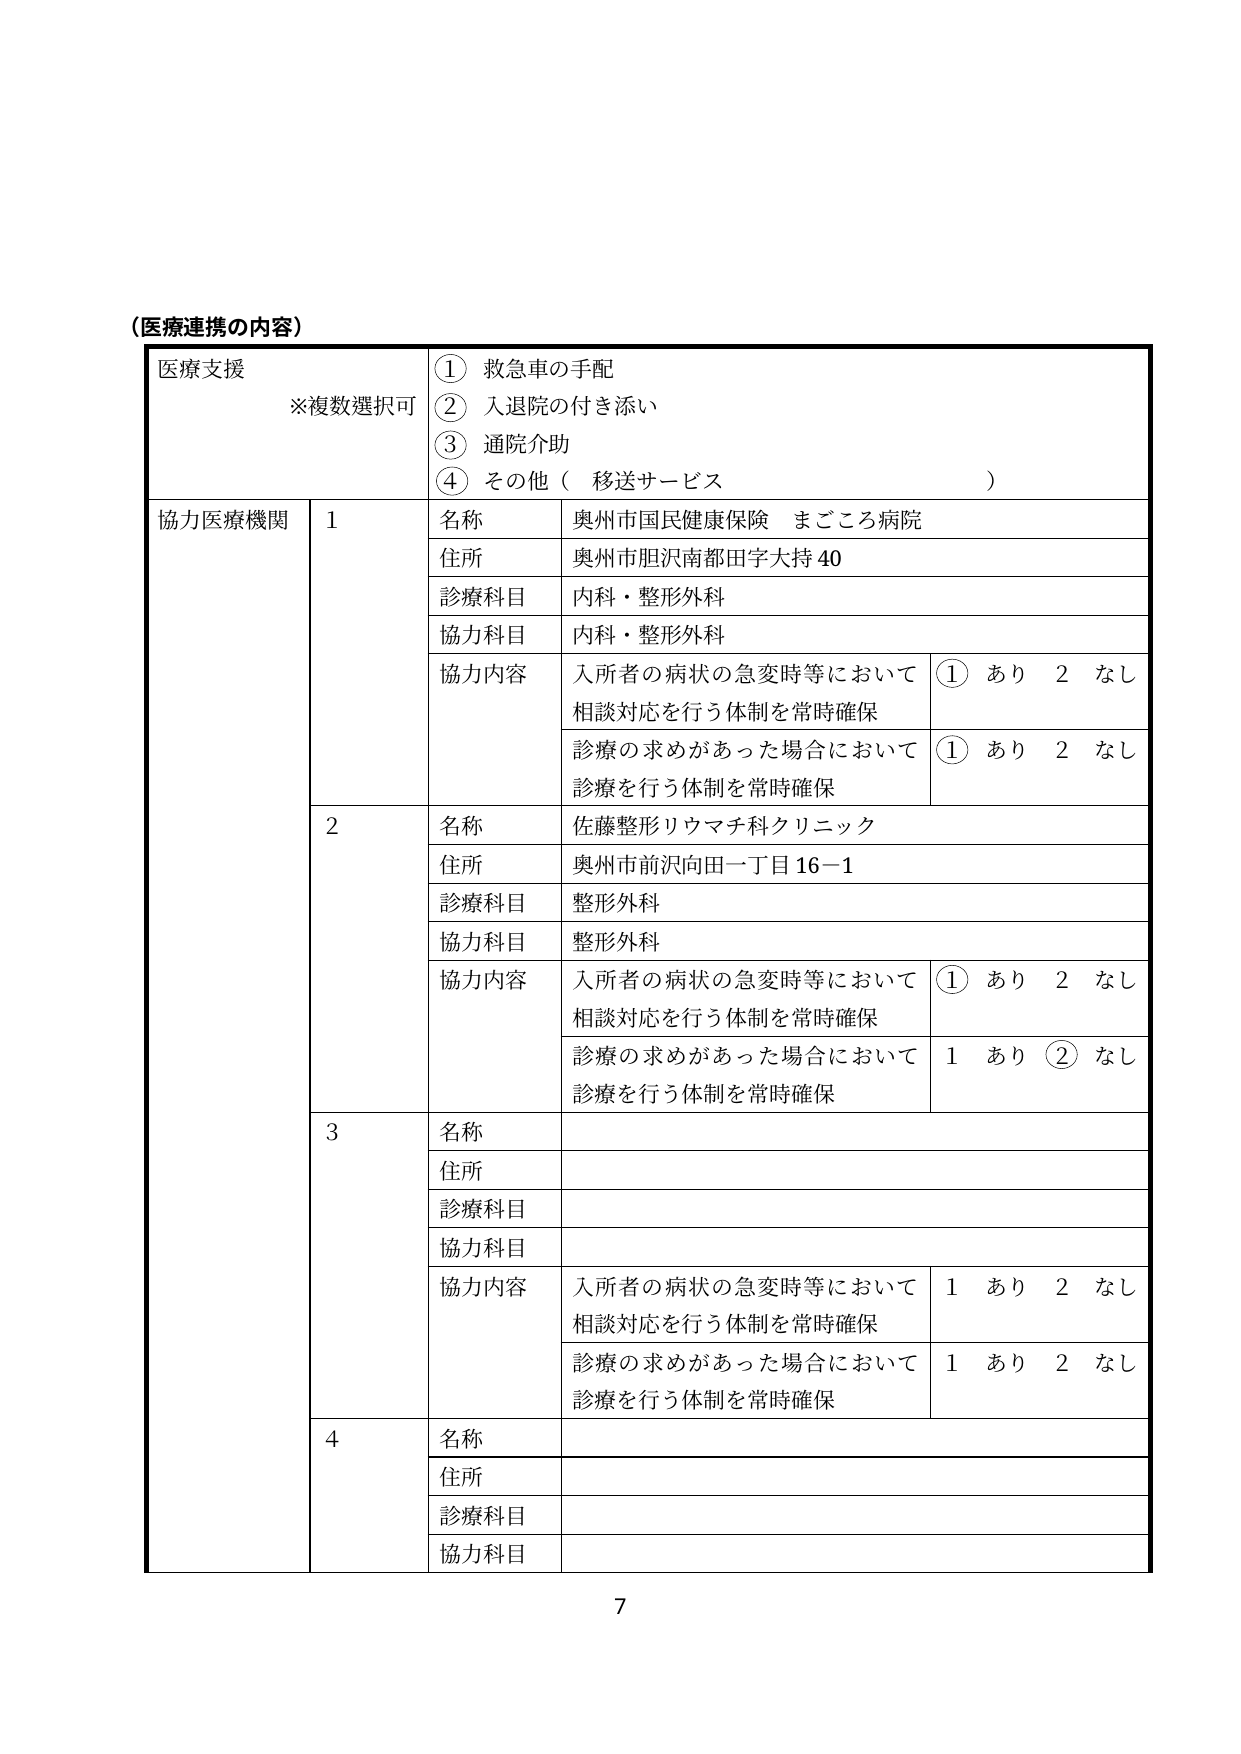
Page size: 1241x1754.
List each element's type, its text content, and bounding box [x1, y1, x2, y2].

table_cell 入所者の病状の急変時等において相談対応を行う体制を常時確保 [562, 1267, 930, 1342]
table_cell [562, 1458, 1148, 1495]
table_cell 整形外科 [562, 922, 1148, 959]
table_cell ３ [311, 1113, 428, 1418]
table_cell [562, 1190, 1148, 1227]
table_cell 協力科目 [429, 1228, 561, 1266]
table_cell 協力内容 [429, 654, 561, 805]
table_cell 内科・整形外科 [562, 616, 1148, 653]
table_cell 診療科目 [429, 1496, 561, 1533]
text （医療連携の内容） [118, 307, 1122, 344]
table_cell １ あり ２ なし [931, 654, 1148, 729]
table_cell [562, 1113, 1148, 1150]
table_cell [562, 1228, 1148, 1266]
table_cell 内科・整形外科 [562, 577, 1148, 615]
table_cell 診療の求めがあった場合において診療を行う体制を常時確保 [562, 730, 930, 805]
table_cell [562, 1151, 1148, 1189]
table_cell 診療科目 [429, 1190, 561, 1227]
table_cell [562, 1496, 1148, 1533]
table_cell 入所者の病状の急変時等において相談対応を行う体制を常時確保 [562, 654, 930, 729]
table_cell 住所 [429, 1458, 561, 1495]
table_cell １ あり ２ なし [931, 1267, 1148, 1342]
table_cell ４ [311, 1419, 428, 1572]
table_cell 診療科目 [429, 884, 561, 921]
table_header 医療支援 ※複数選択可 [149, 349, 428, 499]
table_cell 名称 [429, 500, 561, 538]
table_cell 入所者の病状の急変時等において相談対応を行う体制を常時確保 [562, 961, 930, 1036]
table_cell 奥州市前沢向田一丁目16－1 [562, 845, 1148, 882]
table_cell 協力科目 [429, 922, 561, 959]
table_cell 名称 [429, 806, 561, 844]
table_cell 診療の求めがあった場合において診療を行う体制を常時確保 [562, 1343, 930, 1418]
table_cell 名称 [429, 1419, 561, 1456]
table_cell 住所 [429, 1151, 561, 1189]
table_cell 佐藤整形リウマチ科クリニック [562, 806, 1148, 844]
table_cell 協力内容 [429, 961, 561, 1112]
table_cell [562, 1535, 1148, 1572]
table_cell １ [311, 500, 428, 805]
table_cell [562, 1419, 1148, 1456]
table_cell 協力医療機関 [149, 500, 309, 1572]
table_header １ 救急車の手配 ２ 入退院の付き添い ３ 通院介助 ４ その他（ 移送サービス ） [429, 349, 1148, 499]
table_cell 診療の求めがあった場合において診療を行う体制を常時確保 [562, 1037, 930, 1112]
table_cell 協力内容 [429, 1267, 561, 1418]
table_cell 住所 [429, 539, 561, 576]
table_cell 奥州市国民健康保険 まごころ病院 [562, 500, 1148, 538]
table_cell １ あり ２ なし [931, 961, 1148, 1036]
table_cell 名称 [429, 1113, 561, 1150]
table_cell 診療科目 [429, 577, 561, 615]
table_cell 整形外科 [562, 884, 1148, 921]
table_cell 協力科目 [429, 1535, 561, 1572]
table_cell 住所 [429, 845, 561, 882]
table_cell １ あり ２ なし [931, 730, 1148, 805]
table_cell １ あり ２ なし [931, 1343, 1148, 1418]
table_cell １ あり ２ なし [931, 1037, 1148, 1112]
table_cell 協力科目 [429, 616, 561, 653]
table_cell 奥州市胆沢南都田字大持40 [562, 539, 1148, 576]
table_cell ２ [311, 806, 428, 1112]
